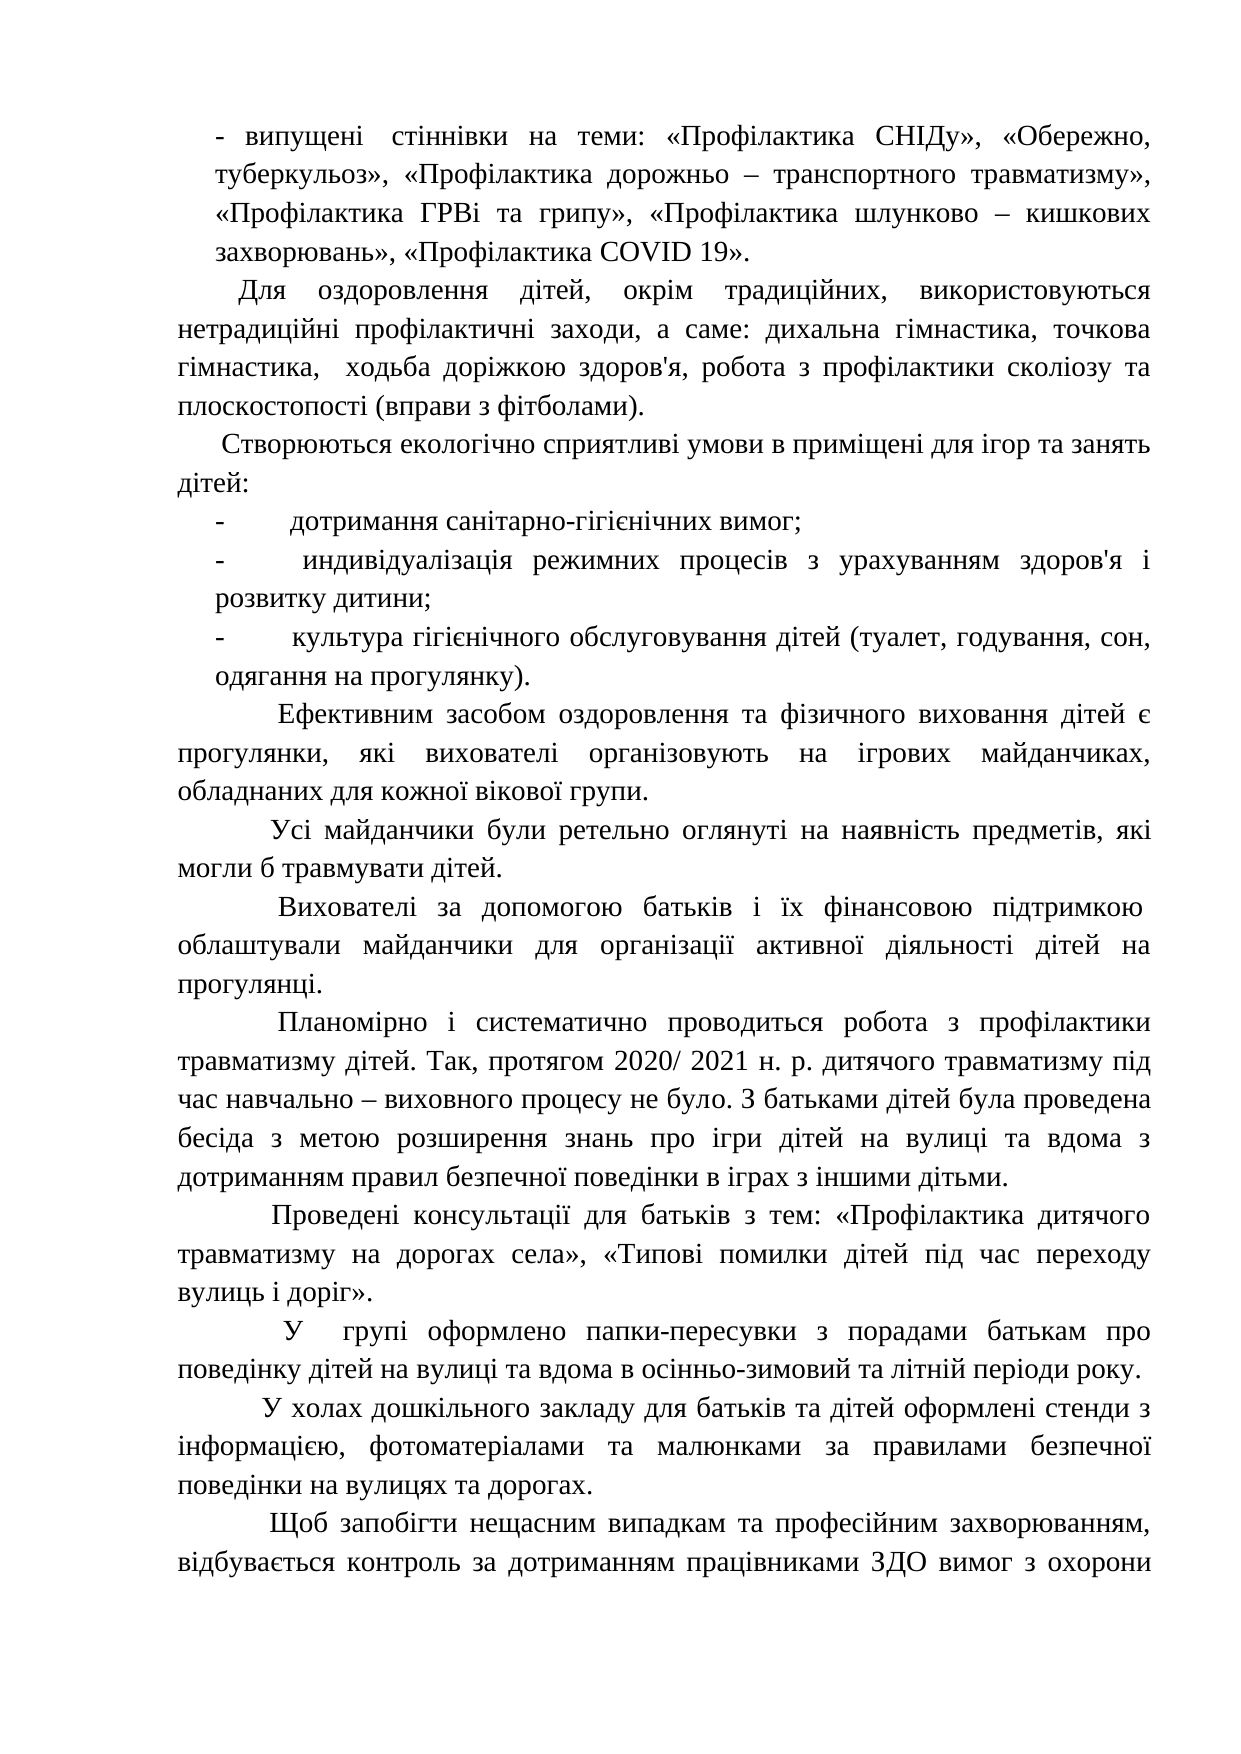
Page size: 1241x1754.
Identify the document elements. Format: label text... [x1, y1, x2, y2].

text Створюються екологічно сприятливі умови в приміщені для ігор та занять дітей: [177, 426, 1152, 498]
text Для оздоровлення дітей, окрім традиційних, використовуються нетрадиційні профілактичні заходи, а саме: дихальна гімнастика, точкова гімнастика, ходьба доріжкою здоров'я, робота з профілактики сколіозу та плоскостопості (вправи з фітболами). [177, 272, 1152, 421]
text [177, 1506, 1152, 1578]
text - индивідуалізація режимних процесів з урахуванням здоров'я і розвитку дитини; [215, 542, 1152, 614]
text Вихователі за допомогою батьків і їх фінансовою підтримкою облаштували майданчики для організації активної діяльності дітей на прогулянці. [177, 889, 1152, 999]
text - культура гігієнічного обслуговування дітей (туалет, годування, сон, одягання на прогулянку). [215, 619, 1152, 691]
text - випущені стіннівки на теми: «Профілактика СНІДу», «Обережно, туберкульоз», «Профілактика дорожньо – транспортного травматизму», «Профілактика ГРВі та грипу», «Профілактика шлунково – кишкових захворювань», «Профілактика COVID 19». [215, 118, 1152, 267]
text Проведені консультації для батьків з тем: «Профілактика дитячого травматизму на дорогах села», «Типові помилки дітей під час переходу вулиць і доріг». [177, 1197, 1152, 1308]
text У групі оформлено папки-пересувки з порадами батькам про поведінку дітей на вулиці та вдома в осінньо-зимовий та літній періоди року. [177, 1313, 1152, 1385]
text - дотримання санітарно-гігієнічних вимог; [215, 503, 1152, 537]
text Планомірно і систематично проводиться робота з профілактики травматизму дітей. Так, протягом 2020/ 2021 н. р. дитячого травматизму під час навчально – виховного процесу не було. З батьками дітей була проведена бесіда з метою розширення знань про ігри дітей на вулиці та вдома з дотриманням правил безпечної поведінки в іграх з іншими дітьми. [177, 1004, 1152, 1192]
text Ефективним засобом оздоровлення та фізичного виховання дітей є прогулянки, які вихователі організовують на ігрових майданчиках, обладнаних для кожної вікової групи. [177, 696, 1152, 807]
text Усі майданчики були ретельно оглянуті на наявність предметів, які могли б травмувати дітей. [177, 812, 1152, 884]
text У холах дошкільного закладу для батьків та дітей оформлені стенди з інформацією, фотоматеріалами та малюнками за правилами безпечної поведінки на вулицях та дорогах. [177, 1390, 1152, 1501]
